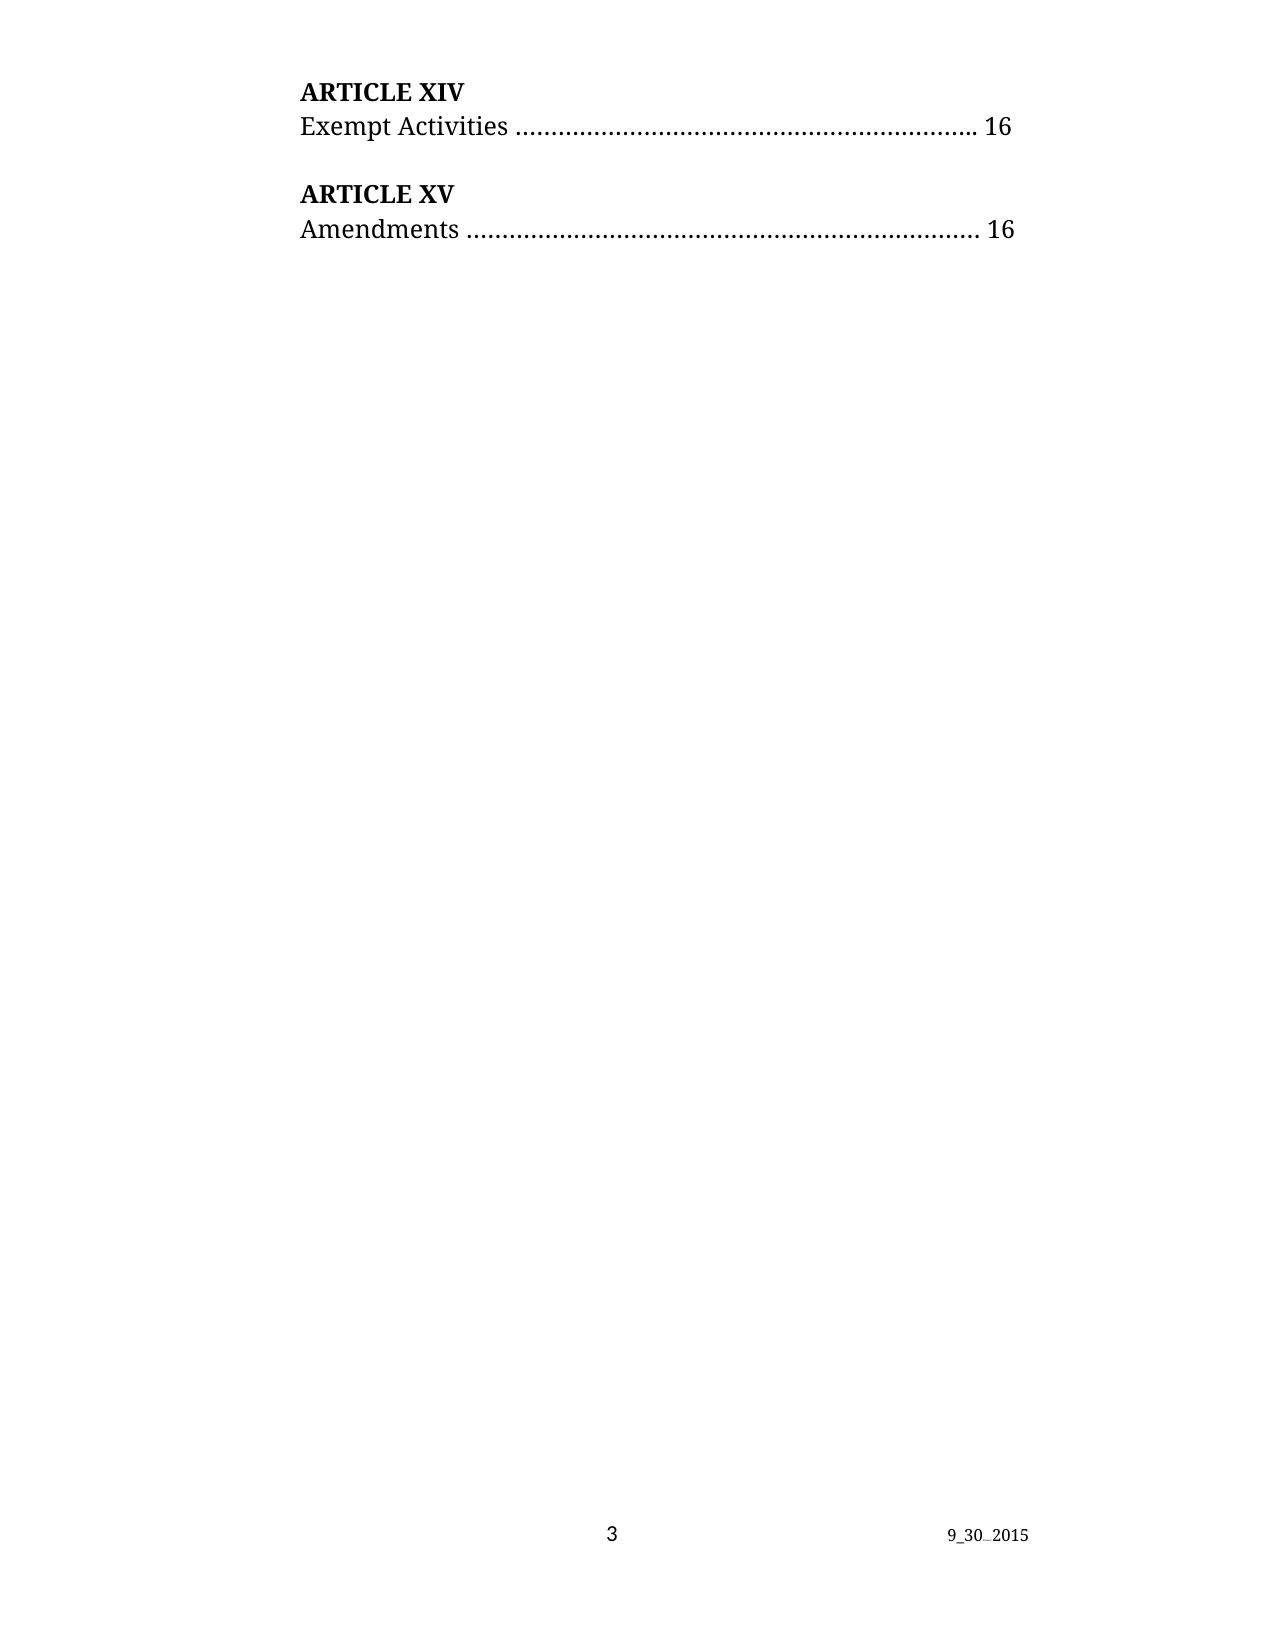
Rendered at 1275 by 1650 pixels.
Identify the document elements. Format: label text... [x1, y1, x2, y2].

text Exempt Activities ……………………………………………………….. 16 [300, 109, 1125, 143]
text Amendments ……………………………………………………………… 16 [300, 211, 1125, 245]
text ARTICLE XIV [300, 75, 1125, 109]
text ARTICLE XV [300, 177, 1125, 211]
